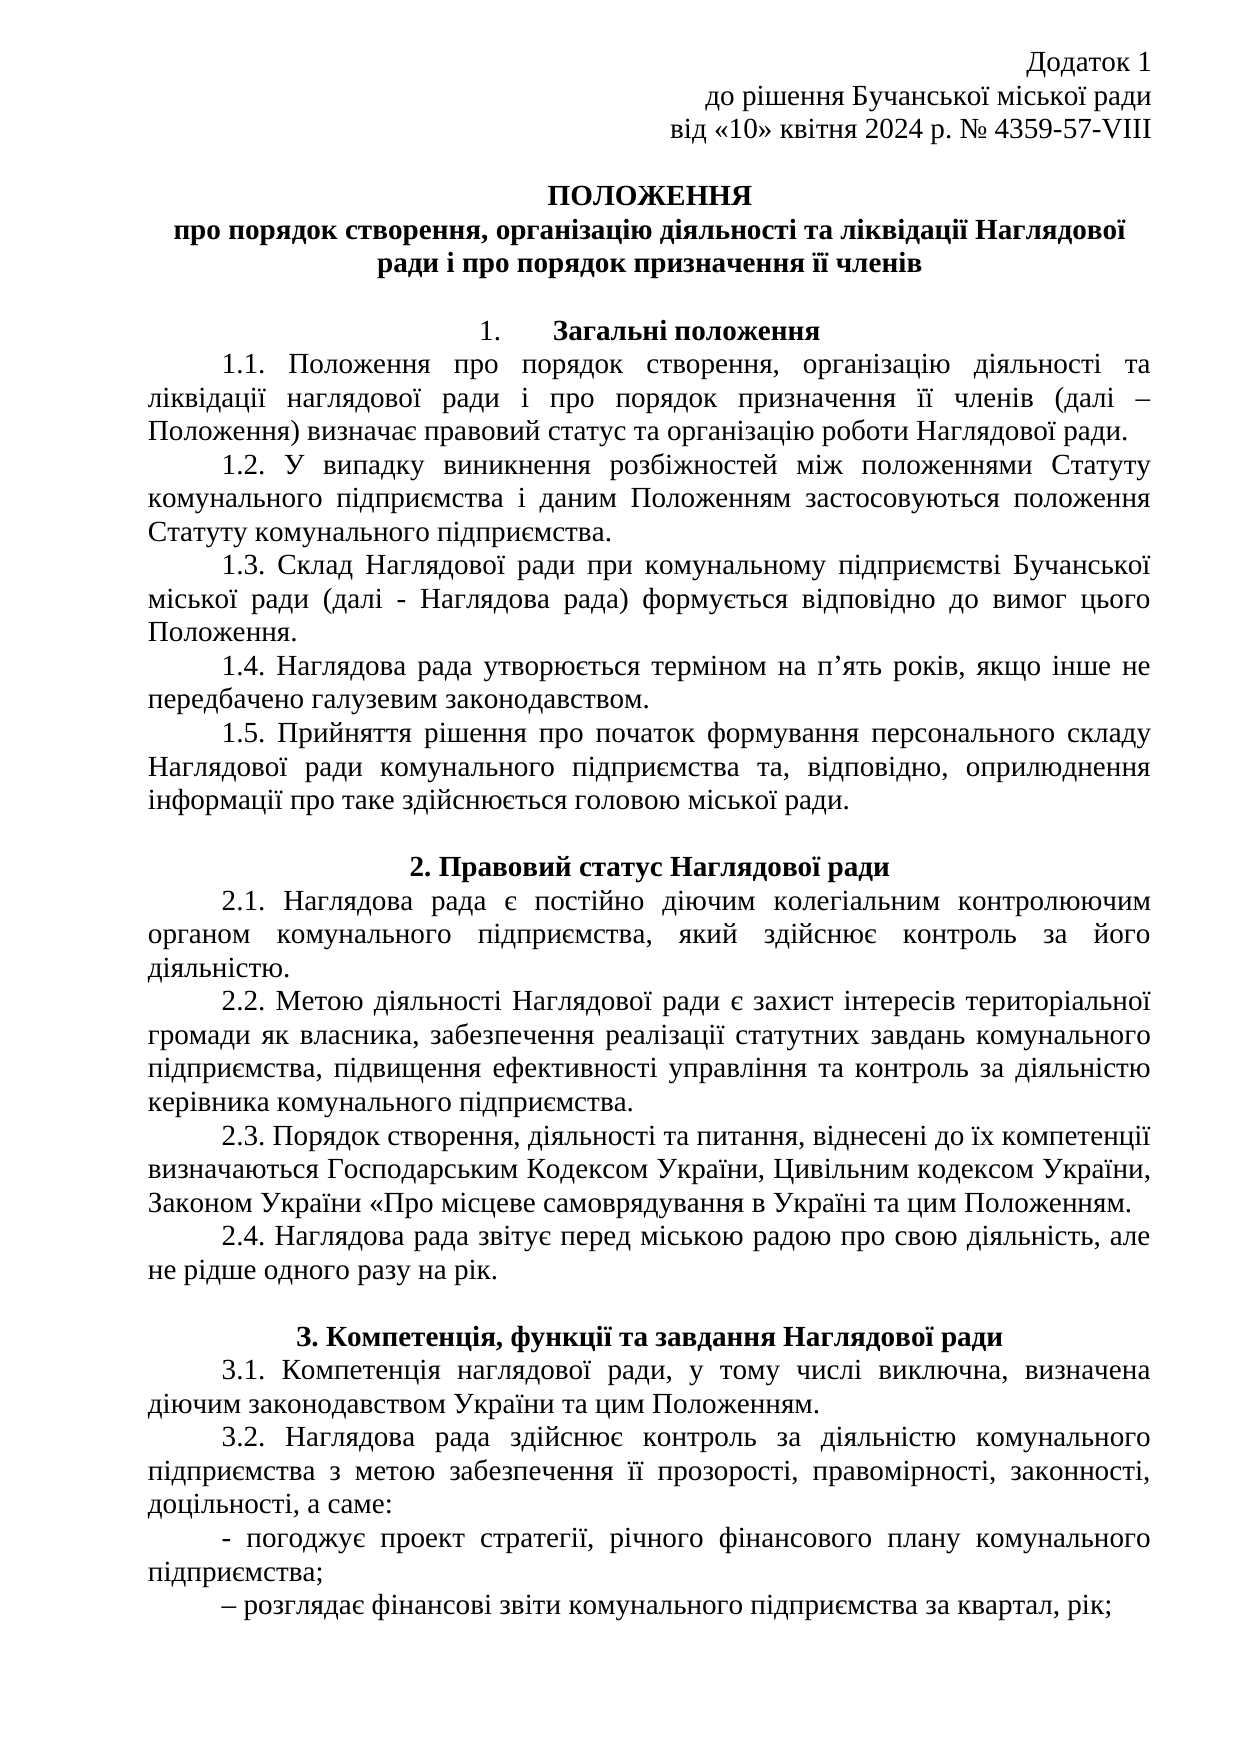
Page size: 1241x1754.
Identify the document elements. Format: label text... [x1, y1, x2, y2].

text до рішення Бучанської міської ради [148, 78, 1152, 111]
text 1.3. Склад Наглядової ради при комунальному підприємстві Бучанської міської ради (далі - Наглядова рада) формується відповідно до вимог цього Положення. [148, 547, 1152, 648]
text 1.4. Наглядова рада утворюється терміном на п’ять років, якщо інше не передбачено галузевим законодавством. [148, 648, 1152, 715]
text 1.5. Прийняття рішення про початок формування персонального складу Наглядової ради комунального підприємства та, відповідно, оприлюднення інформації про таке здійснюється головою міської ради. [148, 715, 1152, 816]
text 2.4. Наглядова рада звітує перед міською радою про свою діяльність, але не рідше одного разу на piк. [148, 1218, 1152, 1285]
text про порядок створення, організацію діяльності та ліквідації Наглядової ради і про порядок призначення її членів [148, 212, 1152, 279]
text 1.1. Положення про порядок створення, організацію діяльності та ліквідації наглядової ради і про порядок призначення її членів (далі – Положення) визначає правовий статус та організацію роботи Наглядової ради. [148, 346, 1152, 447]
text ПОЛОЖЕННЯ [148, 178, 1152, 212]
text 2.1. Наглядова рада є постійно діючим колегіальним контролюючим органом комунального підприємства, який здійснює контроль за його діяльністю. [148, 883, 1152, 983]
text 2. Правовий статус Наглядової ради [148, 849, 1152, 883]
text – розглядає фінансові звіти комунального підприємства за квартал, рік; [148, 1587, 1152, 1621]
text - погоджує проект стратегії, річного фінансового плану комунального підприємства; [148, 1520, 1152, 1587]
text 1.2. У випадку виникнення розбіжностей між положеннями Статуту комунального підприємства i даним Положенням застосовуються положення Статуту комунального підприємства. [148, 447, 1152, 547]
text 2.2. Метою діяльності Наглядової ради є захист інтересів територіальної громади як власника, забезпечення реалізації статутних завдань комунального підприємства, підвищення ефективності управління та контроль за діяльністю керівника комунального підприємства. [148, 983, 1152, 1118]
text З. Компетенція, функції та завдання Наглядової ради [148, 1319, 1152, 1352]
list Загальні положення [148, 313, 1152, 346]
text 3.2. Наглядова рада здійснює контроль за діяльністю комунального підприємства з метою забезпечення її прозорості, правомірності, законності, доцільності, а саме: [148, 1419, 1152, 1520]
text 2.3. Порядок створення, діяльності та питання, віднесені до їх компетенції визначаються Господарським Кодексом України, Цивільним кодексом України, Законом України «Про місцеве самоврядування в Україні та цим Положенням. [148, 1118, 1152, 1218]
text від «10» квітня 2024 р. № 4359-57-VIІІ [148, 111, 1152, 145]
text 3.1. Компетенція наглядової ради, у тому числі виключна, визначена діючим законодавством України та цим Положенням. [148, 1352, 1152, 1419]
text Додаток 1 [148, 44, 1152, 78]
